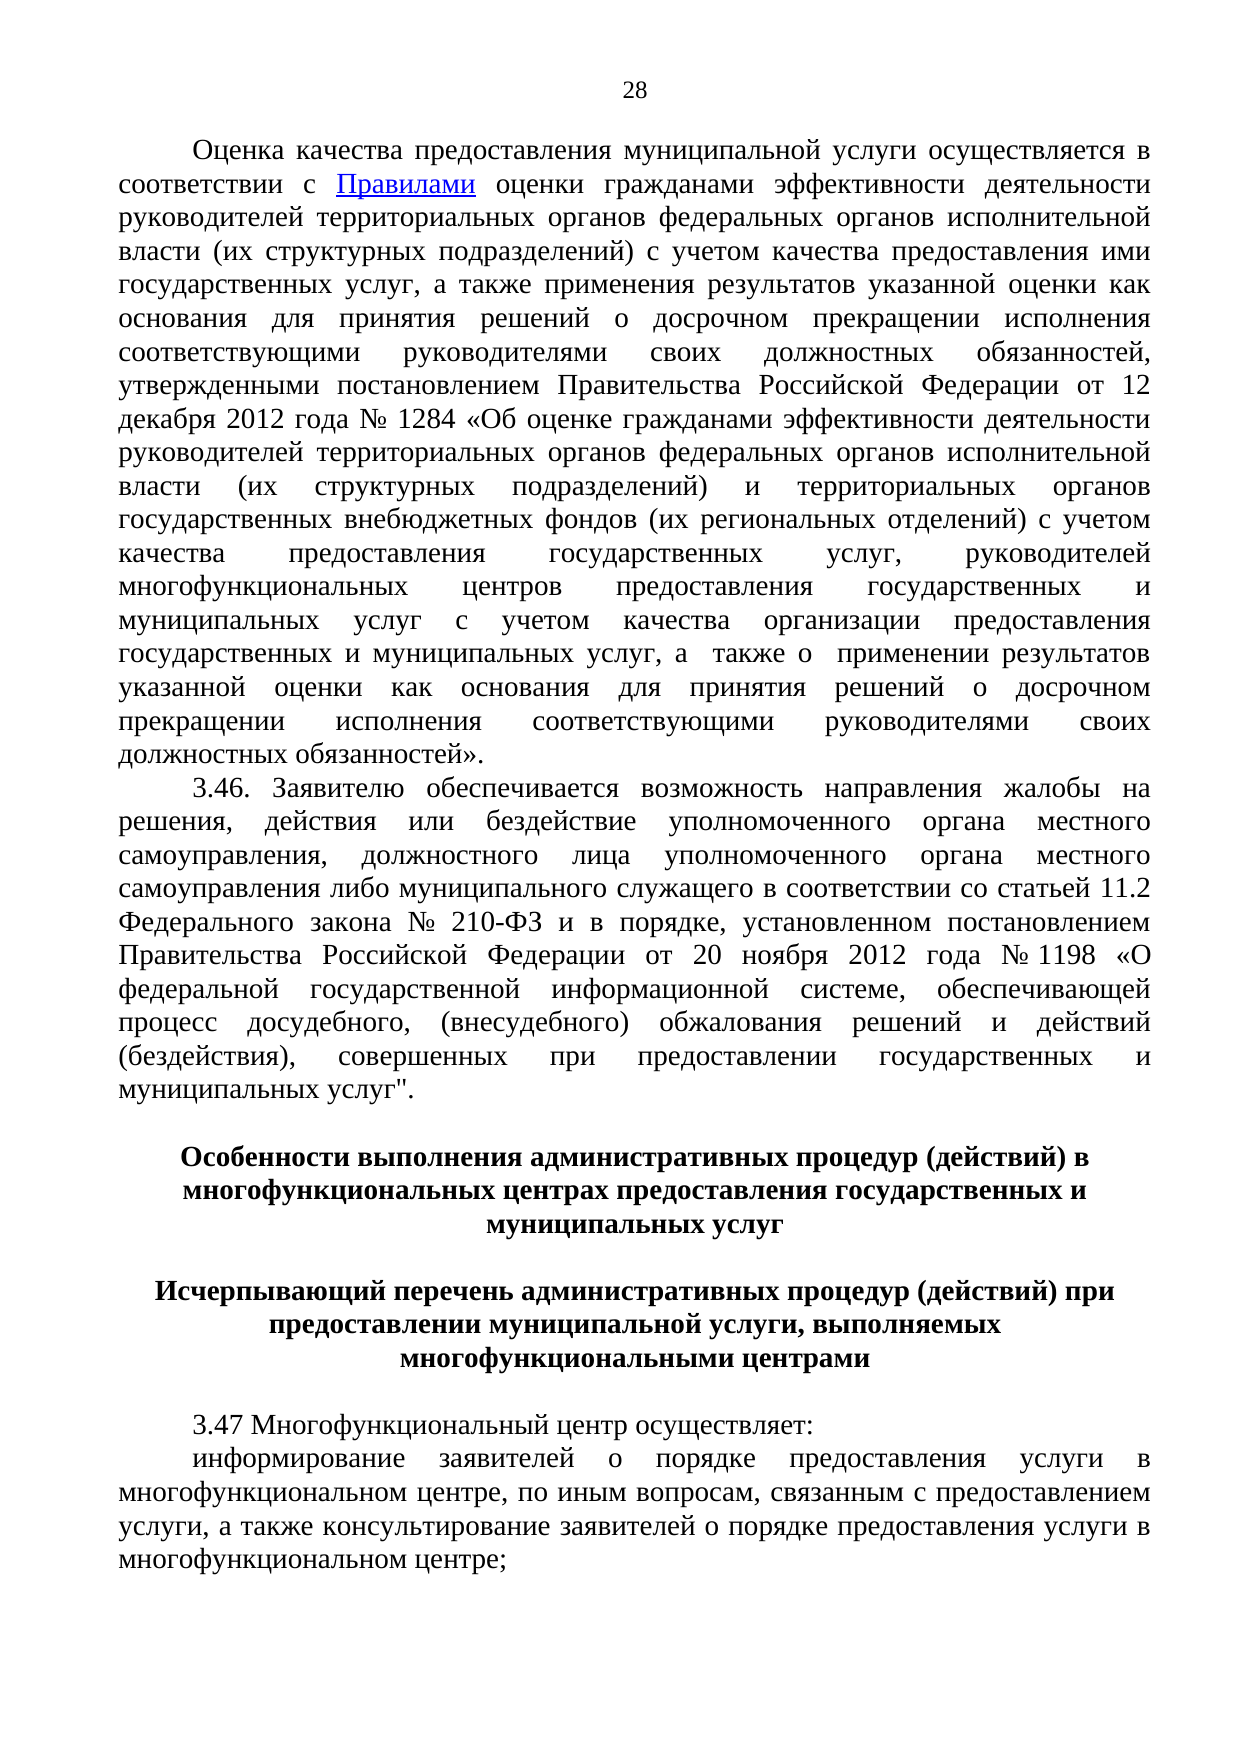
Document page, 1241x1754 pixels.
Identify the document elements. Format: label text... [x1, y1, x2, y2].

text 3.47 Многофункциональный центр осуществляет: [118, 1407, 1152, 1441]
text Особенности выполнения административных процедур (действий) в многофункциональных центрах предоставления государственных и муниципальных услуг [118, 1139, 1152, 1239]
text 3.46. Заявителю обеспечивается возможность направления жалобы на решения, действия или бездействие уполномоченного органа местного самоуправления, должностного лица уполномоченного органа местного самоуправления либо муниципального служащего в соответствии со статьей 11.2 Федерального закона № 210-ФЗ и в порядке, установленном постановлением Правительства Российской Федерации от 20 ноября 2012 года № 1198 «О федеральной государственной информационной системе, обеспечивающей процесс досудебного, (внесудебного) обжалования решений и действий (бездействия), совершенных при предоставлении государственных и муниципальных услуг". [118, 770, 1152, 1105]
text информирование заявителей о порядке предоставления услуги в многофункциональном центре, по иным вопросам, связанным с предоставлением услуги, а также консультирование заявителей о порядке предоставления услуги в многофункциональном центре; [118, 1441, 1152, 1575]
text Оценка качества предоставления муниципальной услуги осуществляется в соответствии с Правилами оценки гражданами эффективности деятельности руководителей территориальных органов федеральных органов исполнительной власти (их структурных подразделений) с учетом качества предоставления ими государственных услуг, а также применения результатов указанной оценки как основания для принятия решений о досрочном прекращении исполнения соответствующими руководителями своих должностных обязанностей, утвержденными постановлением Правительства Российской Федерации от 12 декабря 2012 года № 1284 «Об оценке гражданами эффективности деятельности руководителей территориальных органов федеральных органов исполнительной власти (их структурных подразделений) и территориальных органов государственных внебюджетных фондов (их региональных отделений) с учетом качества предоставления государственных услуг, руководителей многофункциональных центров предоставления государственных и муниципальных услуг с учетом качества организации предоставления государственных и муниципальных услуг, а также о применении результатов указанной оценки как основания для принятия решений о досрочном прекращении исполнения соответствующими руководителями своих должностных обязанностей». [118, 132, 1152, 770]
text Исчерпывающий перечень административных процедур (действий) при предоставлении муниципальной услуги, выполняемых многофункциональными центрами [118, 1273, 1152, 1373]
